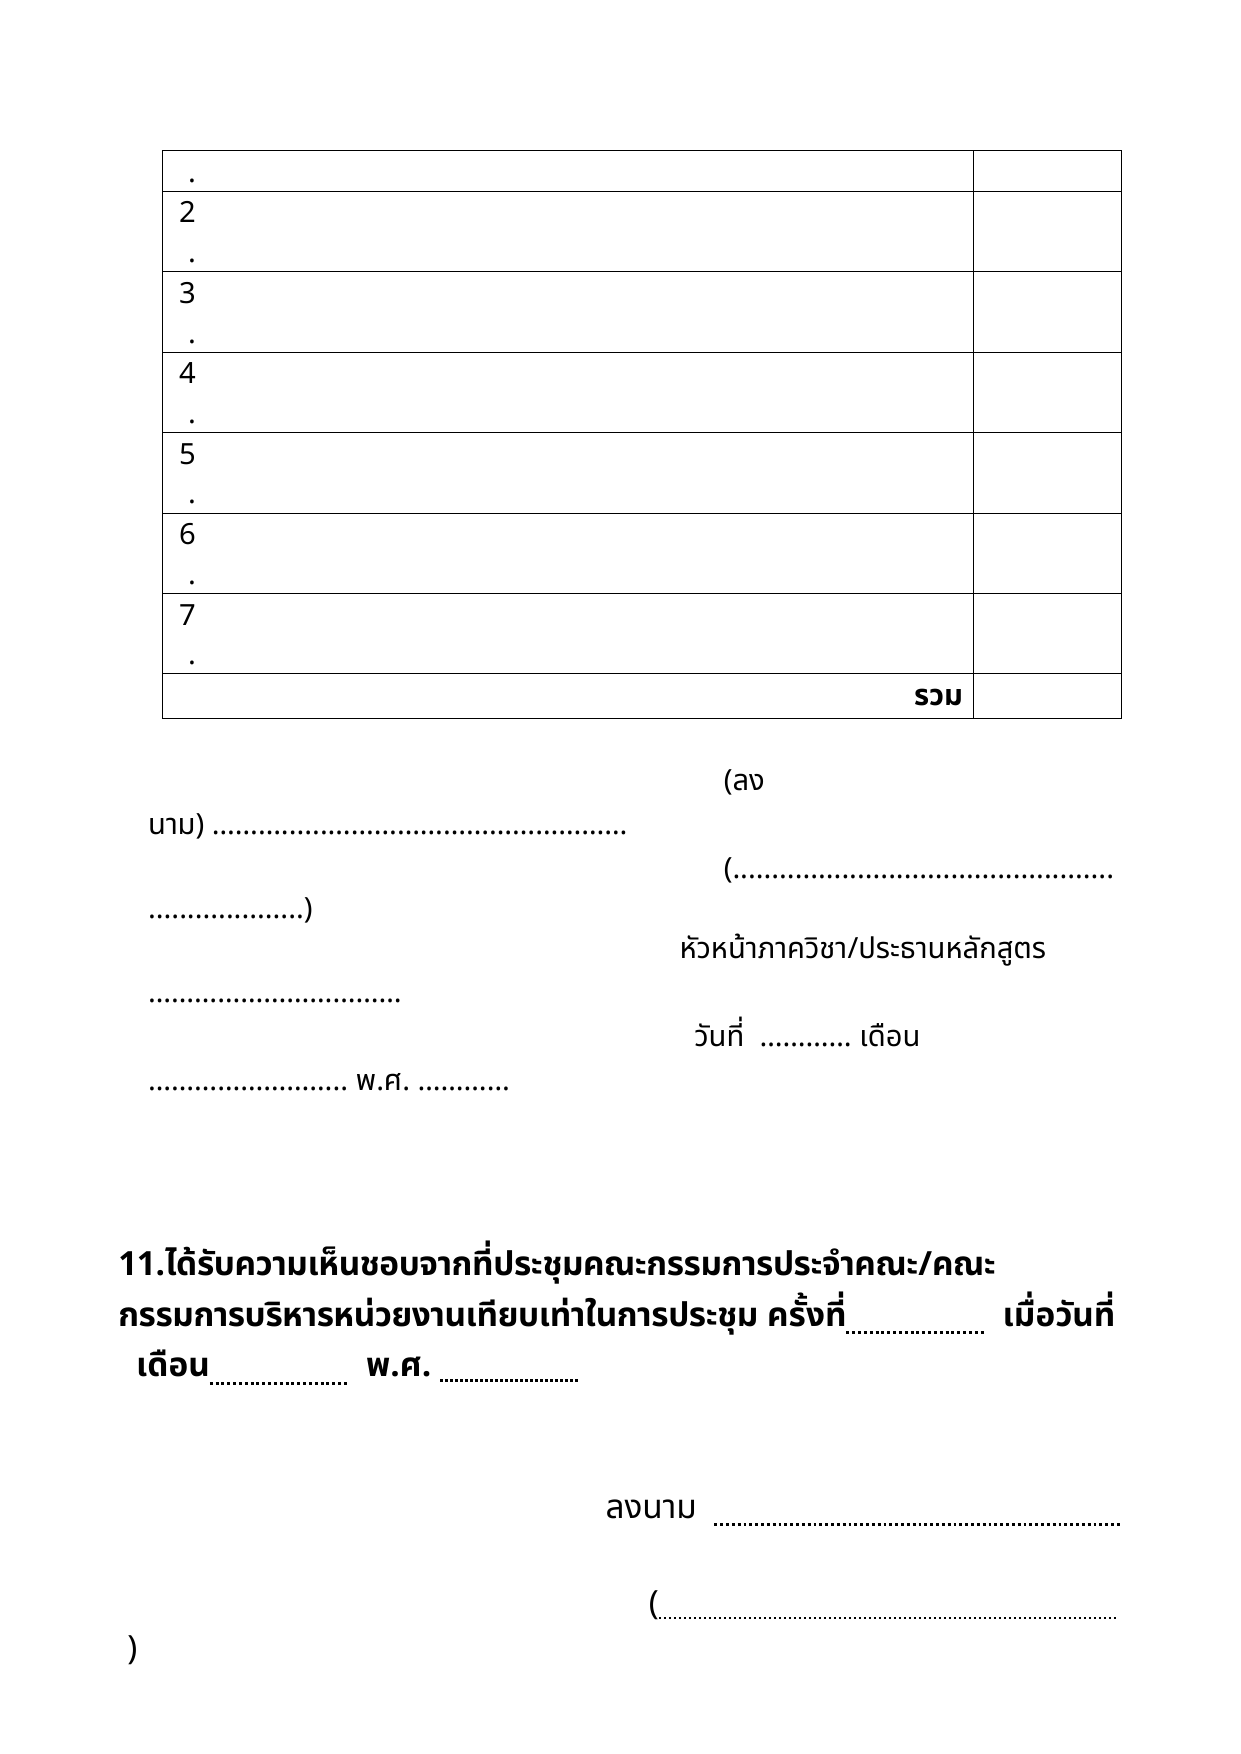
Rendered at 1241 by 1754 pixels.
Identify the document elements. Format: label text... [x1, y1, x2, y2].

table_cell [207, 192, 973, 271]
table_cell [974, 151, 1121, 191]
table_cell [207, 353, 973, 432]
table_cell 7. [163, 594, 207, 673]
table_cell [974, 192, 1121, 271]
text (.....................................................................) [148, 848, 1122, 927]
table_cell [974, 674, 1121, 718]
text หัวหน้าภาควิชา/ประธานหลักสูตร …………………………… [148, 927, 1122, 1015]
table_cell [974, 594, 1121, 673]
table_cell 4. [163, 353, 207, 432]
table_cell 3. [163, 272, 207, 352]
table_cell [207, 433, 973, 512]
table_cell [163, 674, 207, 718]
text (ลงนาม) ………......………………………………… [148, 759, 1122, 848]
text ( .) [118, 1578, 1122, 1669]
table_cell 5. [163, 433, 207, 512]
text ลงนาม . [118, 1483, 1122, 1578]
table_cell [207, 594, 973, 673]
table_cell 6. [163, 514, 207, 593]
table_cell [207, 272, 973, 352]
table_cell รวม [207, 674, 973, 718]
text วันที่ ………… เดือน …………………….. พ.ศ. ………… [148, 1015, 1122, 1104]
table_cell 2. [163, 192, 207, 271]
text 11.ได้รับความเห็นชอบจากที่ประชุมคณะกรรมการประจำคณะ/คณะกรรมการบริหารหน่วยงานเทียบเท่าในการประชุม ครั้งที่ . เมื่อวันที่ . เดือน . พ.ศ. . [118, 1240, 1122, 1392]
table_cell [974, 353, 1121, 432]
table_cell [974, 514, 1121, 593]
table_cell 1. [163, 151, 207, 191]
table_cell [974, 433, 1121, 512]
table_cell [207, 151, 973, 191]
table_cell [974, 272, 1121, 352]
table_cell [207, 514, 973, 593]
